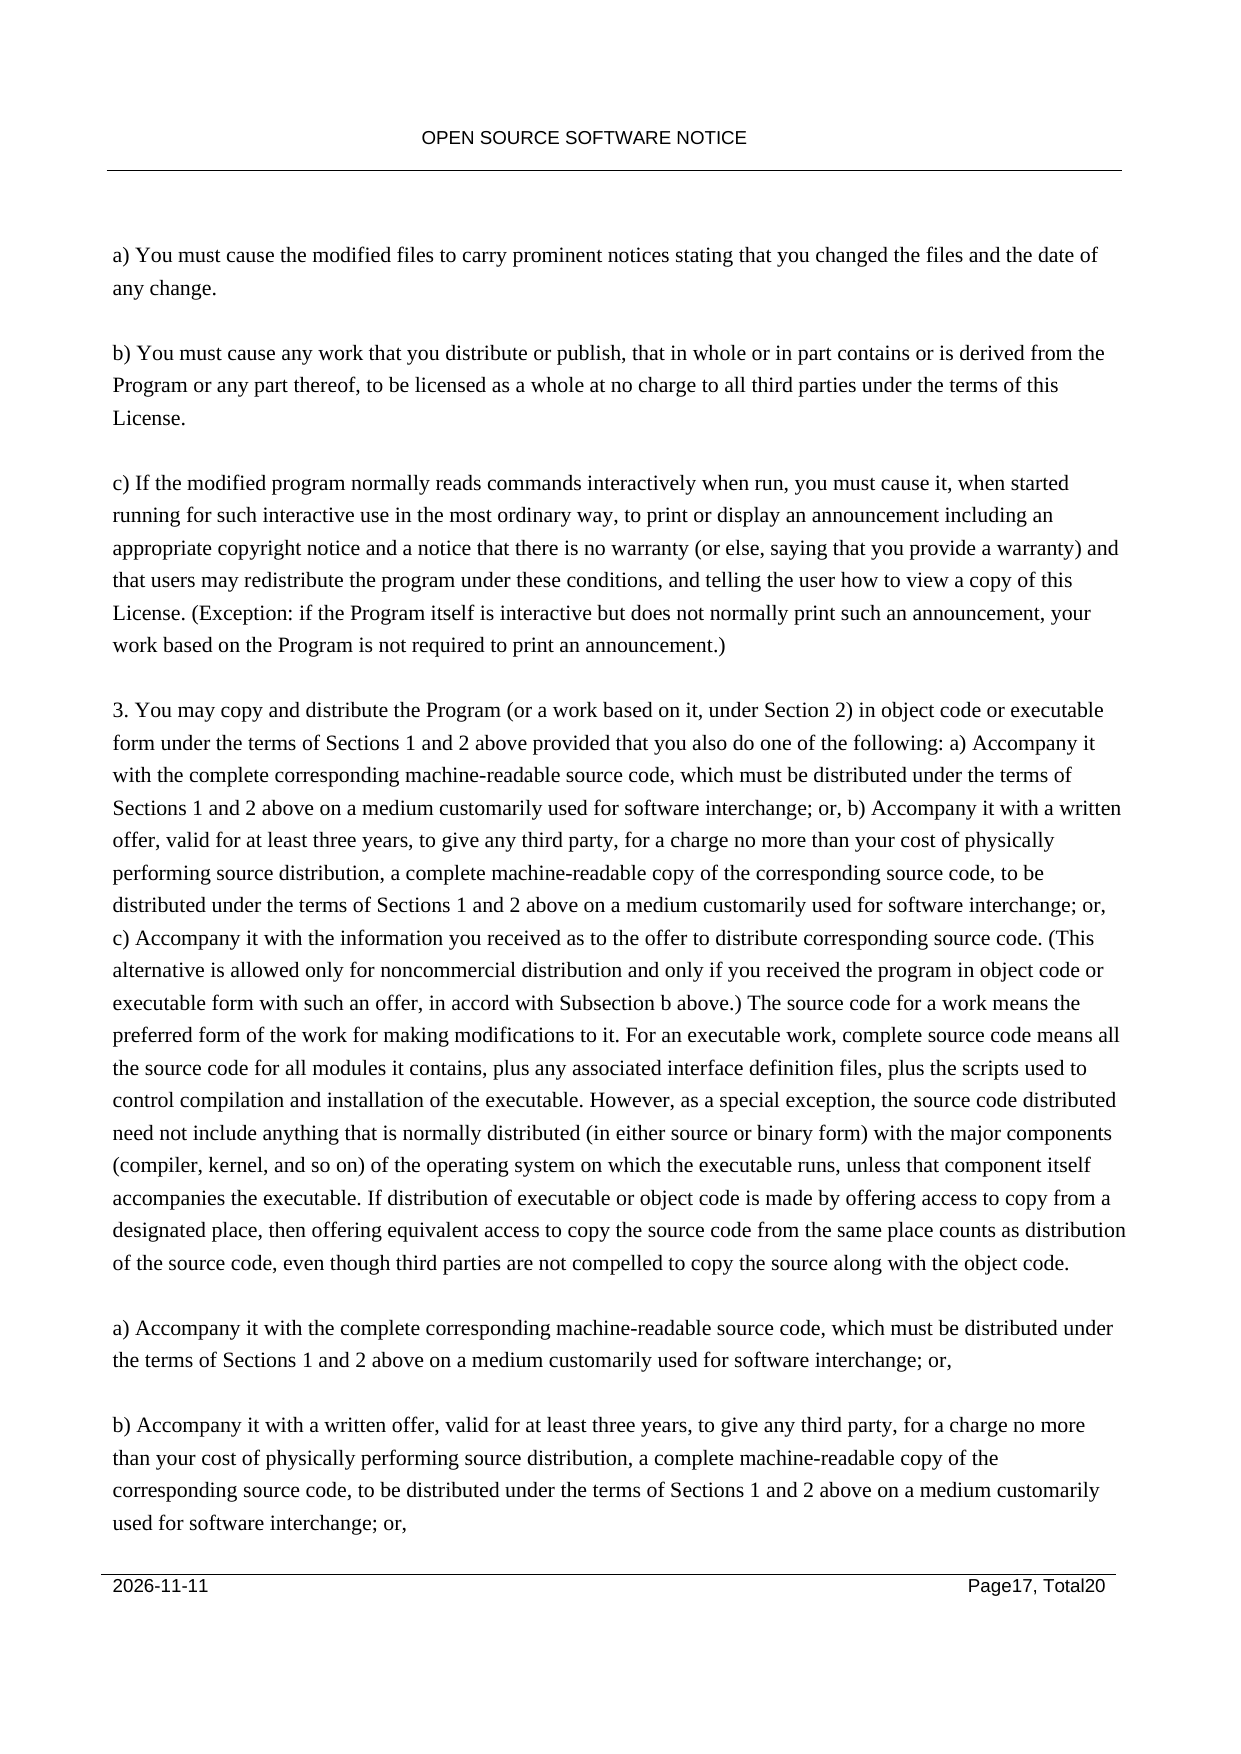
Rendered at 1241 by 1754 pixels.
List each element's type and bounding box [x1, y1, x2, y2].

text [112, 206, 1128, 1539]
